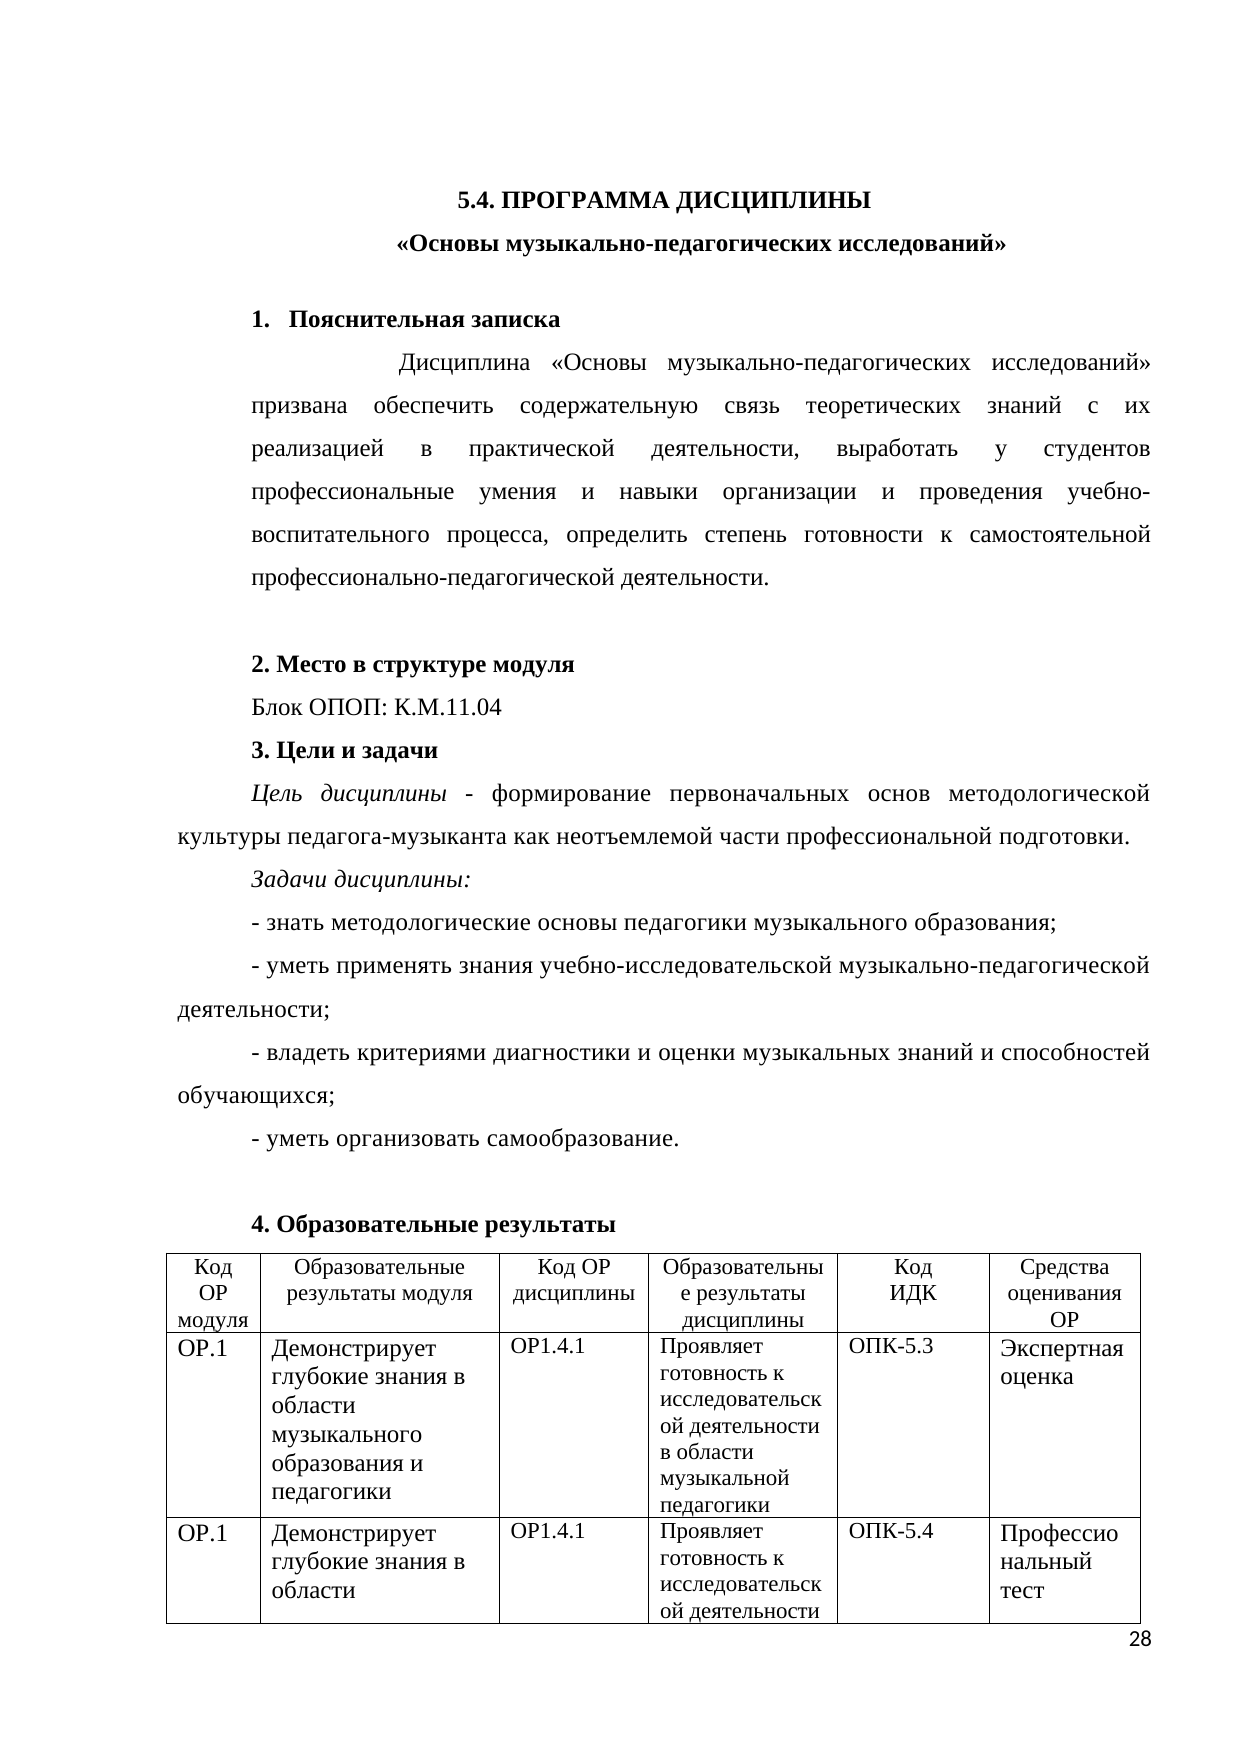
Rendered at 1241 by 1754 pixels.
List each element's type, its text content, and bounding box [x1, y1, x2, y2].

text 5.4. ПРОГРАММА ДИСЦИПЛИНЫ [177, 185, 1152, 214]
table_cell ОПК-5.3 [838, 1333, 989, 1517]
text - знать методологические основы педагогики музыкального образования; [177, 907, 1152, 936]
text - уметь организовать самообразование. [177, 1123, 1152, 1152]
table_cell ОР1.4.1 [500, 1518, 648, 1623]
text - уметь применять знания учебно-исследовательской музыкально-педагогической деятельности; [177, 951, 1152, 1022]
table_cell ОПК-5.4 [838, 1518, 989, 1623]
table_cell Демонстрирует глубокие знания в области музыкального образования и педагогики [261, 1333, 499, 1517]
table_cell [990, 1518, 1140, 1623]
table_header Код ИДК [838, 1254, 989, 1332]
text Дисциплина «Основы музыкально-педагогических исследований» призвана обеспечить содержательную связь теоретических знаний с их реализацией в практической деятельности, выработать у студентов профессиональные умения и навыки организации и проведения учебно-воспитательного процесса, определить степень готовности к самостоятельной профессионально-педагогической деятельности. [251, 347, 1152, 591]
text - владеть критериями диагностики и оценки музыкальных знаний и способностей обучающихся; [177, 1037, 1152, 1109]
table_cell ОР.1 [167, 1518, 260, 1623]
text Блок ОПОП: К.М.11.04 [177, 692, 1152, 721]
text 3. Цели и задачи [177, 735, 1152, 764]
table_cell ОР.1 [167, 1333, 260, 1517]
text «Основы музыкально-педагогических исследований» [177, 228, 1152, 257]
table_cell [649, 1518, 837, 1623]
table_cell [261, 1518, 499, 1623]
table_header Код ОР модуля [167, 1254, 260, 1332]
table_header Средства оценивания ОР [990, 1254, 1140, 1332]
table_header Образовательные результаты дисциплины [649, 1254, 837, 1332]
text 2. Место в структуре модуля [177, 649, 1152, 677]
table_cell Экспертная оценка [990, 1333, 1140, 1517]
table_cell ОР1.4.1 [500, 1333, 648, 1517]
text Задачи дисциплины: [177, 864, 1152, 893]
table_header Образовательные результаты модуля [261, 1254, 499, 1332]
text Цель дисциплины - формирование первоначальных основ методологической культуры педагога-музыканта как неотъемлемой части профессиональной подготовки. [177, 778, 1152, 850]
table_header Код ОР дисциплины [500, 1254, 648, 1332]
table_cell Проявляет готовность к исследовательской деятельности в области музыкальной педагогики [649, 1333, 837, 1517]
text 4. Образовательные результаты [177, 1209, 1152, 1238]
list Пояснительная записка [251, 304, 1152, 332]
